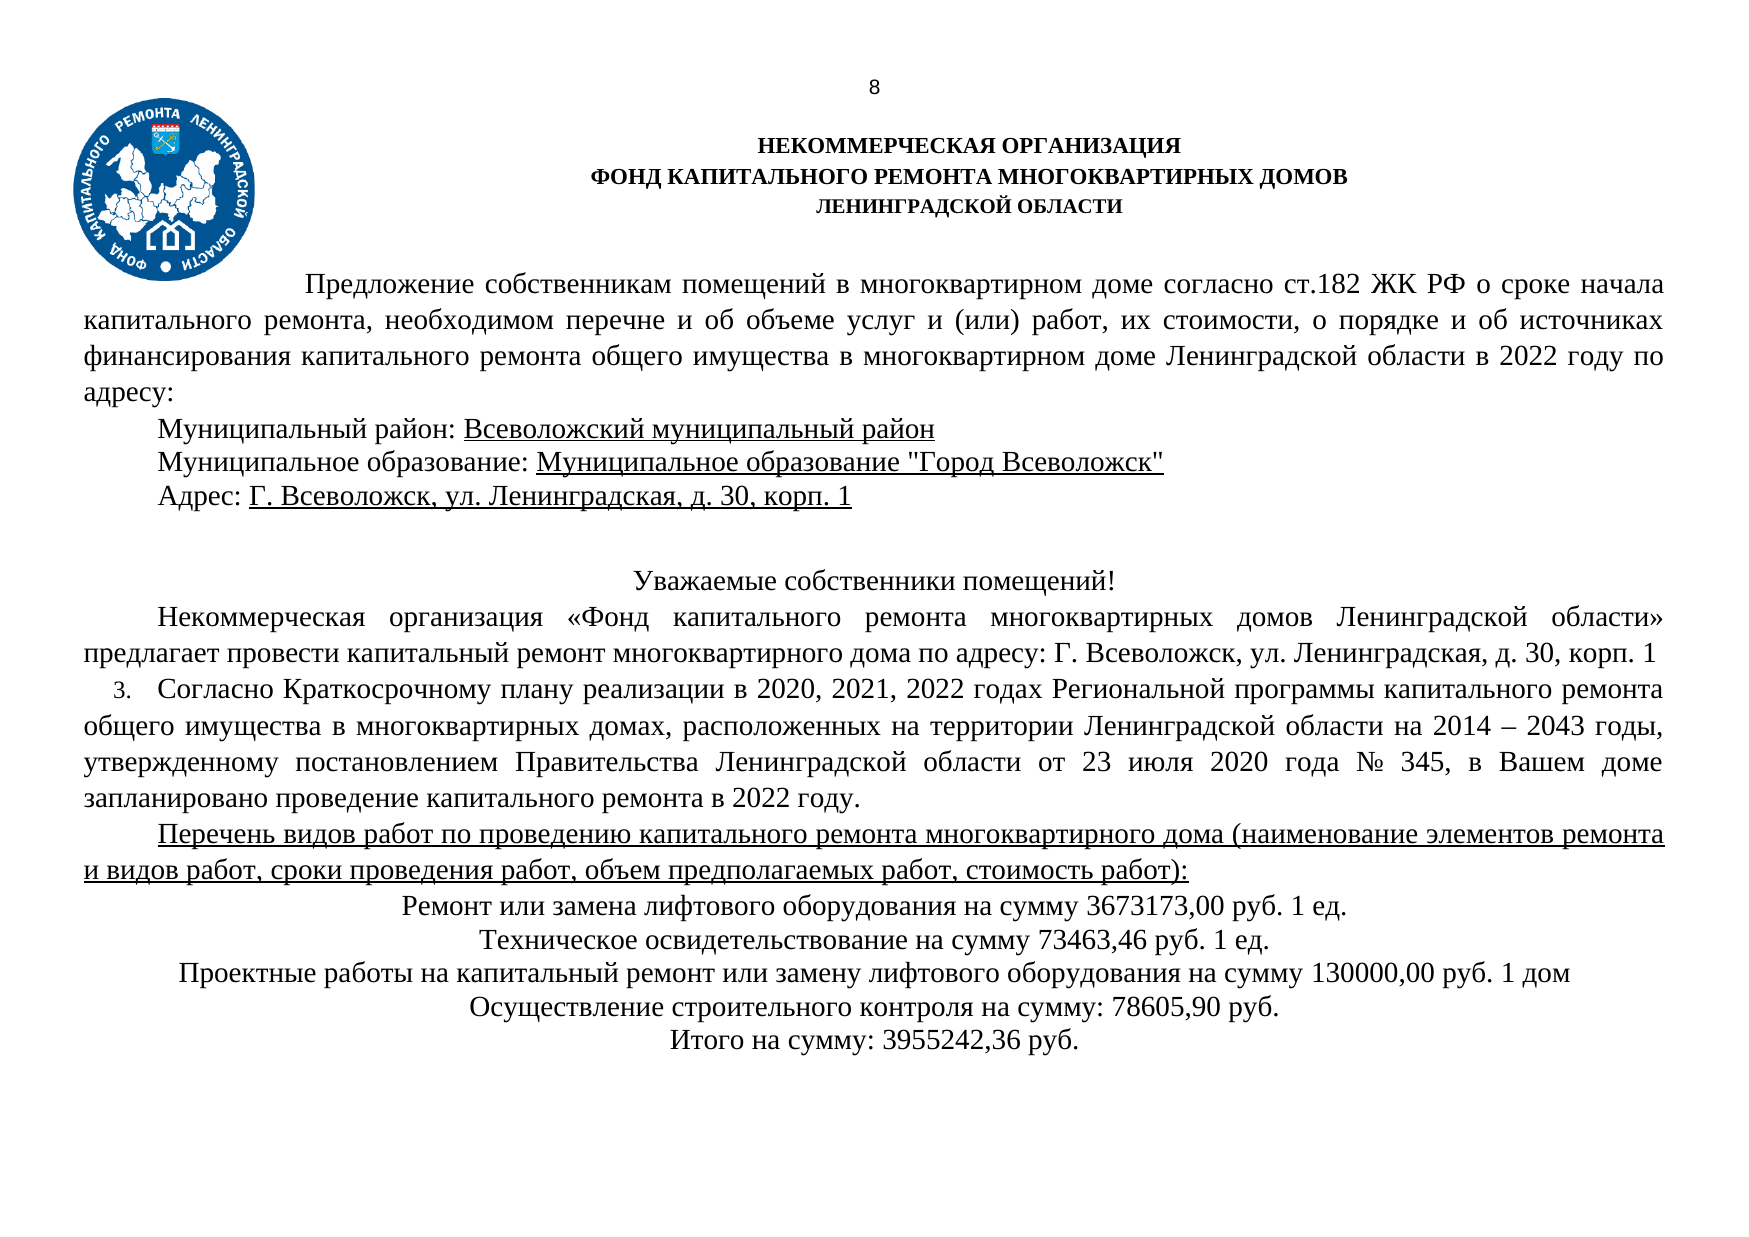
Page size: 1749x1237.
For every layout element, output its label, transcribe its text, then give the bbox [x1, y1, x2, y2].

text Адрес: Г. Всеволожск, ул. Ленинградская, д. 30, корп. 1 [83, 478, 1665, 511]
text Техническое освидетельствование на сумму 73463,46 руб. 1 ед. [83, 922, 1665, 955]
text Муниципальный район: Всеволожский муниципальный район [83, 411, 1665, 444]
text ФОНД КАПИТАЛЬНОГО РЕМОНТА МНОГОКВАРТИРНЫХ ДОМОВ [255, 163, 1665, 189]
text НЕКОММЕРЧЕСКАЯ ОРГАНИЗАЦИЯ [255, 132, 1665, 159]
list Перечень видов работ по проведению капитального ремонта многоквартирного дома (наименование элементов ремонта и видов работ, сроки проведения работ, объем предполагаемых работ, стоимость работ): [83, 816, 1665, 886]
text Осуществление строительного контроля на сумму: 78605,90 руб. [83, 989, 1665, 1022]
text Уважаемые собственники помещений! [83, 563, 1665, 597]
text Ремонт или замена лифтового оборудования на сумму 3673173,00 руб. 1 ед. [83, 888, 1665, 922]
list Согласно Краткосрочному плану реализации в 2020, 2021, 2022 годах Региональной программы капитального ремонта общего имущества в многоквартирных домах, расположенных на территории Ленинградской области на 2014 – 2043 годы, утвержденному постановлением Правительства Ленинградской области от 23 июля 2020 года № 345, в Вашем доме запланировано проведение капитального ремонта в 2022 году. [83, 671, 1665, 813]
text ЛЕНИНГРАДСКОЙ ОБЛАСТИ [255, 193, 1665, 218]
picture [73, 98, 255, 281]
text Некоммерческая организация «Фонд капитального ремонта многоквартирных домов Ленинградской области» предлагает провести капитальный ремонт многоквартирного дома по адресу: Г. Всеволожск, ул. Ленинградская, д. 30, корп. 1 [83, 599, 1665, 669]
text Предложение собственникам помещений в многоквартирном доме согласно ст.182 ЖК РФ о сроке начала капитального ремонта, необходимом перечне и об объеме услуг и (или) работ, их стоимости, о порядке и об источниках финансирования капитального ремонта общего имущества в многоквартирном доме Ленинградской области в 2022 году по адресу: [83, 266, 1665, 408]
text Итого на сумму: 3955242,36 руб. [83, 1022, 1665, 1056]
text Муниципальное образование: Муниципальное образование "Город Всеволожск" [83, 444, 1665, 478]
text Проектные работы на капитальный ремонт или замену лифтового оборудования на сумму 130000,00 руб. 1 дом [83, 955, 1665, 989]
